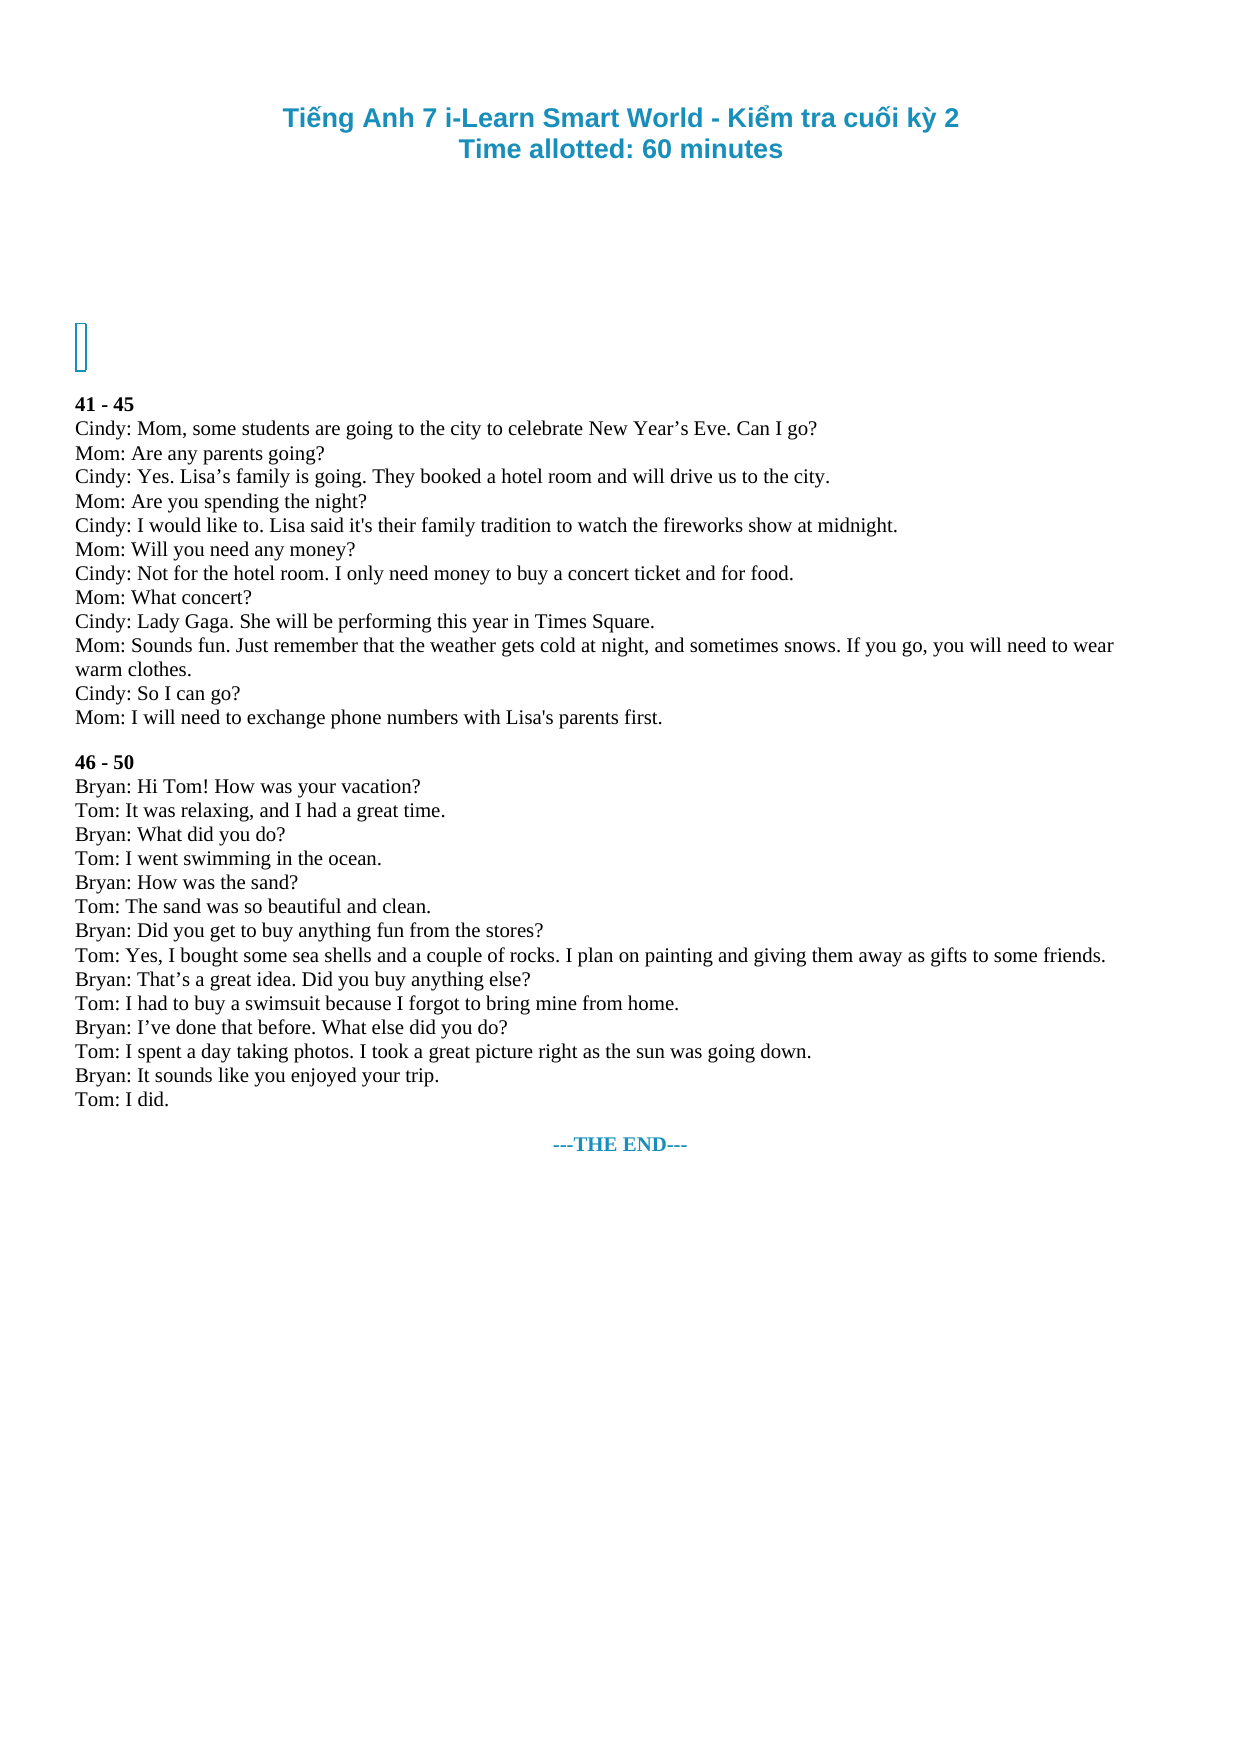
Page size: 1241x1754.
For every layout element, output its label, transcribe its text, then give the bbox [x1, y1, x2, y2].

text Bryan: Hi Tom! How was your vacation? Tom: It was relaxing, and I had a great time. Bryan: What did you do? Tom: I went swimming in the ocean. Bryan: How was the sand? Tom: The sand was so beautiful and clean. Bryan: Did you get to buy anything fun from the stores? Tom: Yes, I bought some sea shells and a couple of rocks. I plan on painting and giving them away as gifts to some friends. Bryan: That’s a great idea. Did you buy anything else? Tom: I had to buy a swimsuit because I forgot to bring mine from home. Bryan: I’ve done that before. What else did you do? Tom: I spent a day taking photos. I took a great picture right as the sun was going down. Bryan: It sounds like you enjoyed your trip. Tom: I did. [75, 774, 1165, 1111]
text Cindy: Mom, some students are going to the city to celebrate New Year’s Eve. Can I go? Mom: Are any parents going? Cindy: Yes. Lisa’s family is going. They booked a hotel room and will drive us to the city. Mom: Are you spending the night? Cindy: I would like to. Lisa said it's their family tradition to watch the fireworks show at midnight. Mom: Will you need any money? Cindy: Not for the hotel room. I only need money to buy a concert ticket and for food. Mom: What concert? Cindy: Lady Gaga. She will be performing this year in Times Square. Mom: Sounds fun. Just remember that the weather gets cold at night, and sometimes snows. If you go, you will need to wear warm clothes. Cindy: So I can go? Mom: I will need to exchange phone numbers with Lisa's parents first. [75, 416, 1165, 729]
text 46 - 50 [75, 750, 1165, 774]
table_header Tiếng Anh 7 i-Learn Smart World - Kiểm tra cuối kỳ 2 Time allotted: 60 minutes [77, 77, 1165, 177]
text ---THE END--- [75, 1132, 1165, 1156]
text 41 - 45 [75, 392, 1165, 416]
